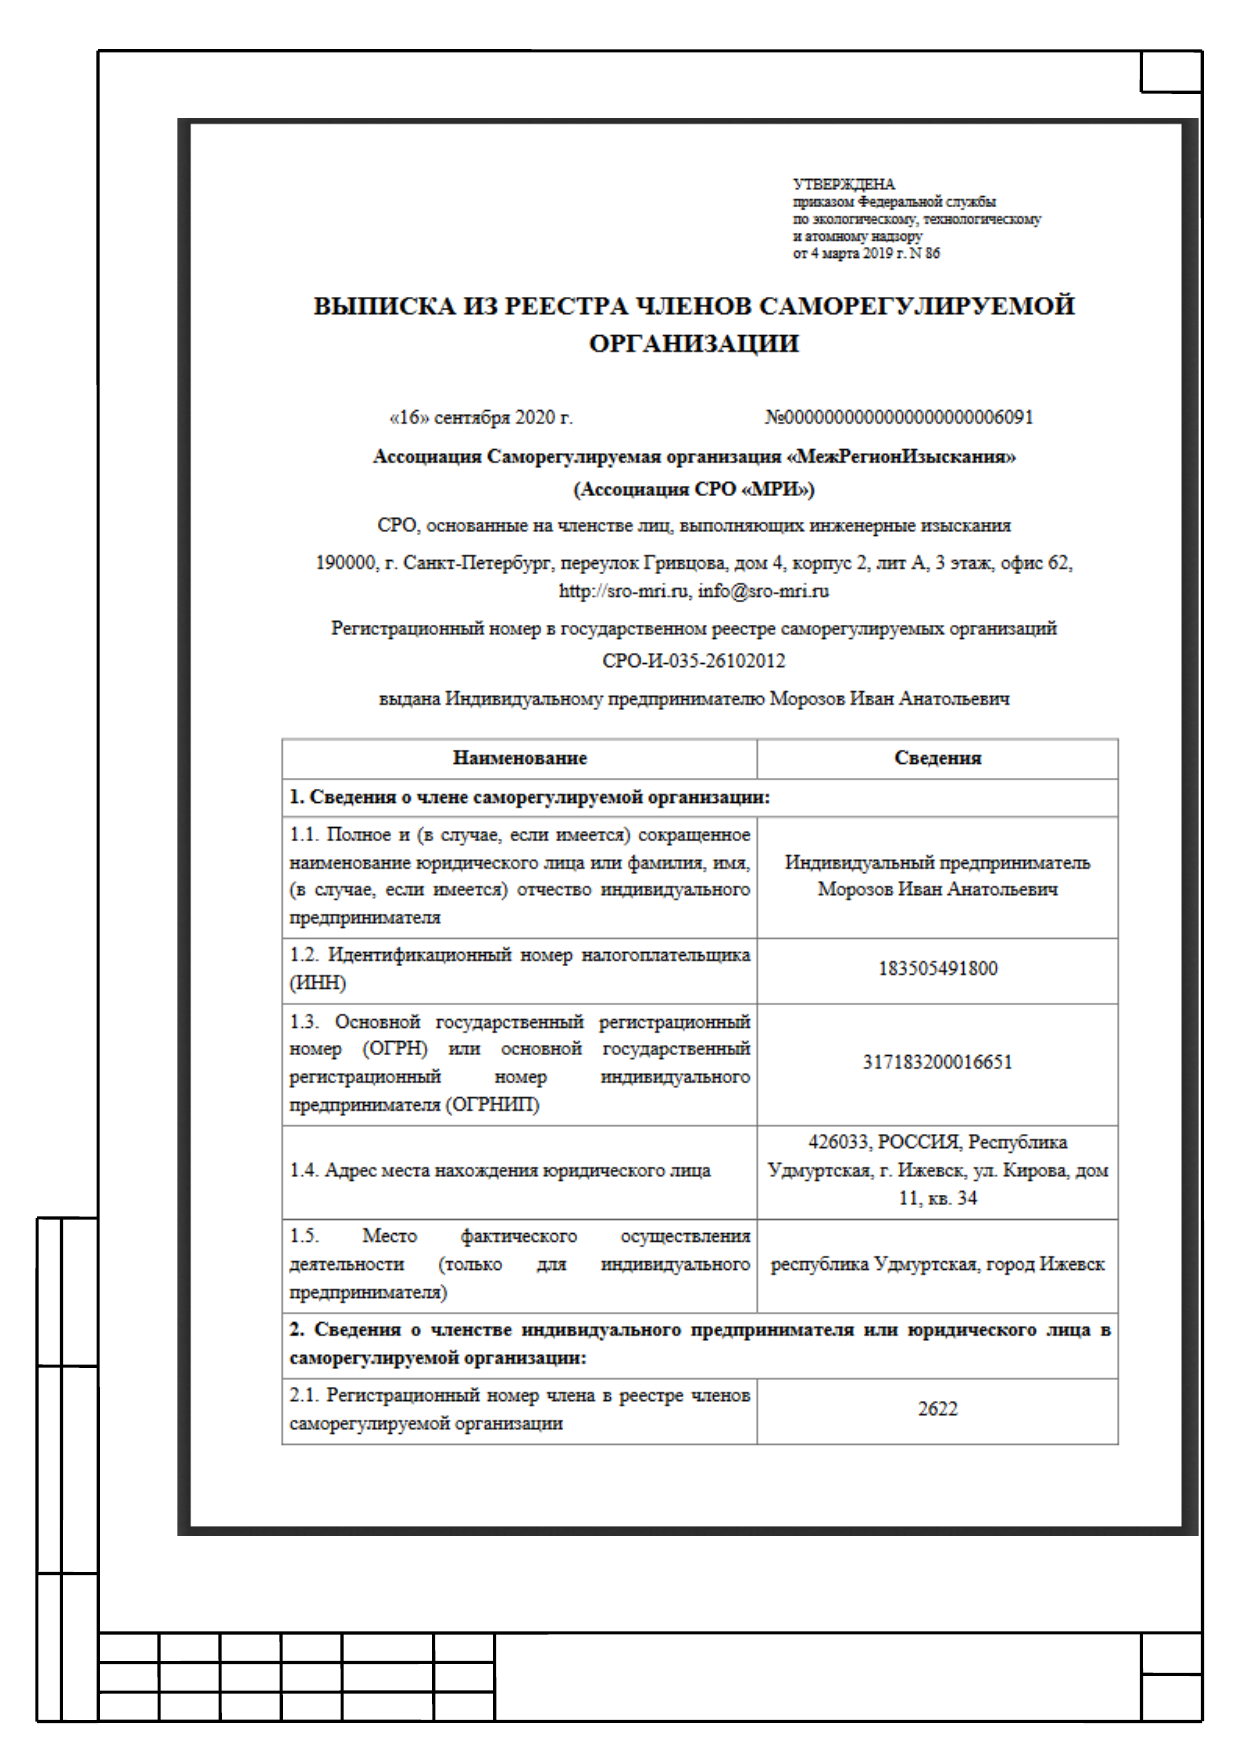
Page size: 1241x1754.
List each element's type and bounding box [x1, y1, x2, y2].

picture [177, 118, 1199, 1536]
